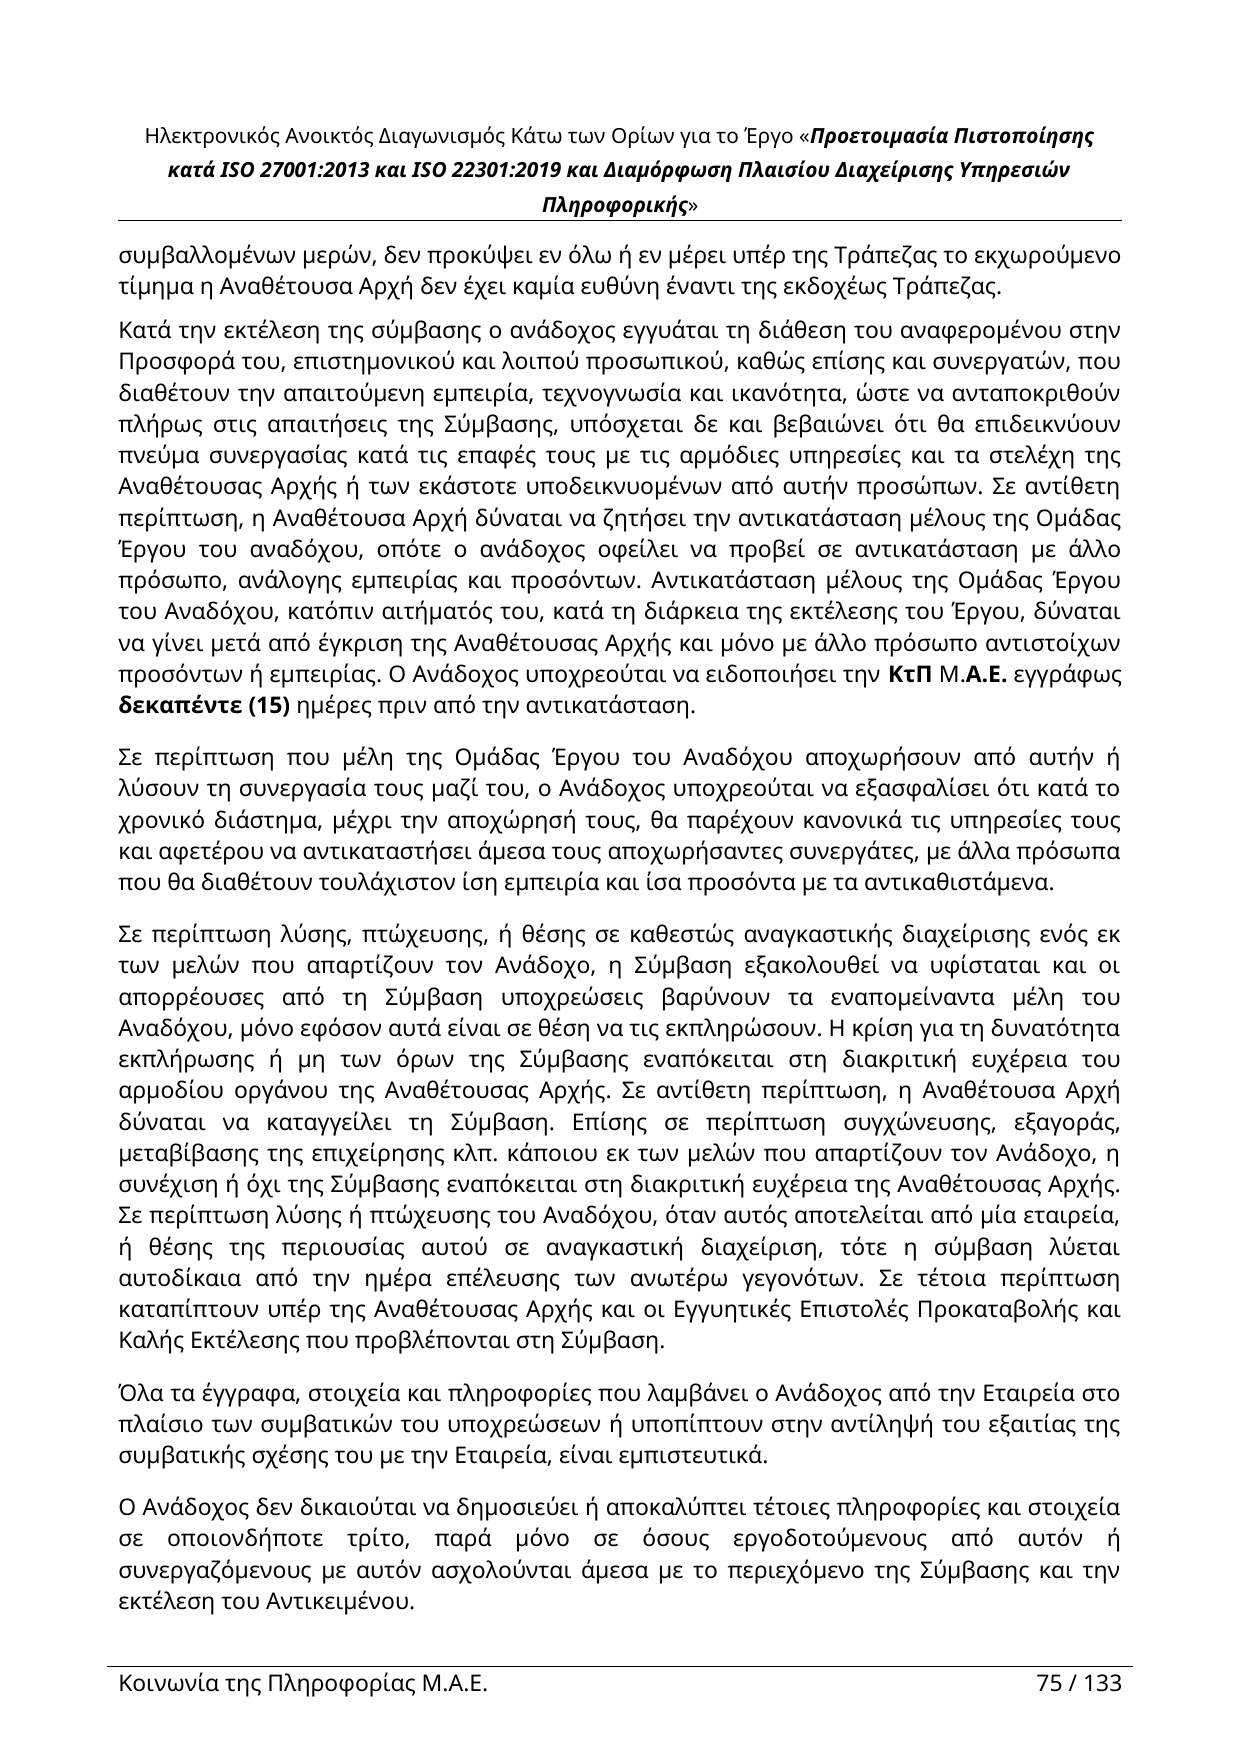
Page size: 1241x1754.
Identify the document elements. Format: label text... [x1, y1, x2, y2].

text Ο Ανάδοχος δεν δικαιούται να δημοσιεύει ή αποκαλύπτει τέτοιες πληροφορίες και στοιχεία σε οποιονδήποτε τρίτο, παρά μόνο σε όσους εργοδοτούμενους από αυτόν ή συνεργαζόμενους με αυτόν ασχολούνται άμεσα με το περιεχόμενο της Σύμβασης και την εκτέλεση του Αντικειμένου. [118, 1491, 1122, 1616]
text Σε περίπτωση που μέλη της Ομάδας Έργου του Αναδόχου αποχωρήσουν από αυτήν ή λύσουν τη συνεργασία τους μαζί του, ο Ανάδοχος υποχρεούται να εξασφαλίσει ότι κατά το χρονικό διάστημα, μέχρι την αποχώρησή τους, θα παρέχουν κανονικά τις υπηρεσίες τους και αφετέρου να αντικαταστήσει άμεσα τους αποχωρήσαντες συνεργάτες, με άλλα πρόσωπα που θα διαθέτουν τουλάχιστον ίση εμπειρία και ίσα προσόντα με τα αντικαθιστάμενα. [118, 741, 1122, 897]
text Κατά την εκτέλεση της σύμβασης ο ανάδοχος εγγυάται τη διάθεση του αναφερομένου στην Προσφορά του, επιστημονικού και λοιπού προσωπικού, καθώς επίσης και συνεργατών, που διαθέτουν την απαιτούμενη εμπειρία, τεχνογνωσία και ικανότητα, ώστε να ανταποκριθούν πλήρως στις απαιτήσεις της Σύμβασης, υπόσχεται δε και βεβαιώνει ότι θα επιδεικνύουν πνεύμα συνεργασίας κατά τις επαφές τους με τις αρμόδιες υπηρεσίες και τα στελέχη της Αναθέτουσας Αρχής ή των εκάστοτε υποδεικνυομένων από αυτήν προσώπων. Σε αντίθετη περίπτωση, η Αναθέτουσα Αρχή δύναται να ζητήσει την αντικατάσταση μέλους της Ομάδας Έργου του αναδόχου, οπότε ο ανάδοχος οφείλει να προβεί σε αντικατάσταση με άλλο πρόσωπο, ανάλογης εμπειρίας και προσόντων. Αντικατάσταση μέλους της Ομάδας Έργου του Αναδόχου, κατόπιν αιτήματός του, κατά τη διάρκεια της εκτέλεσης του Έργου, δύναται να γίνει μετά από έγκριση της Αναθέτουσας Αρχής και μόνο με άλλο πρόσωπο αντιστοίχων προσόντων ή εμπειρίας. Ο Ανάδοχος υποχρεούται να ειδοποιήσει την ΚτΠ Μ.Α.Ε. εγγράφως δεκαπέντε (15) ημέρες πριν από την αντικατάσταση. [118, 314, 1122, 720]
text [118, 239, 1122, 301]
text Σε περίπτωση λύσης, πτώχευσης, ή θέσης σε καθεστώς αναγκαστικής διαχείρισης ενός εκ των μελών που απαρτίζουν τον Ανάδοχο, η Σύμβαση εξακολουθεί να υφίσταται και οι απορρέουσες από τη Σύμβαση υποχρεώσεις βαρύνουν τα εναπομείναντα μέλη του Αναδόχου, μόνο εφόσον αυτά είναι σε θέση να τις εκπληρώσουν. Η κρίση για τη δυνατότητα εκπλήρωσης ή μη των όρων της Σύμβασης εναπόκειται στη διακριτική ευχέρεια του αρμοδίου οργάνου της Αναθέτουσας Αρχής. Σε αντίθετη περίπτωση, η Αναθέτουσα Αρχή δύναται να καταγγείλει τη Σύμβαση. Επίσης σε περίπτωση συγχώνευσης, εξαγοράς, μεταβίβασης της επιχείρησης κλπ. κάποιου εκ των μελών που απαρτίζουν τον Ανάδοχο, η συνέχιση ή όχι της Σύμβασης εναπόκειται στη διακριτική ευχέρεια της Αναθέτουσας Αρχής. Σε περίπτωση λύσης ή πτώχευσης του Αναδόχου, όταν αυτός αποτελείται από μία εταιρεία, ή θέσης της περιουσίας αυτού σε αναγκαστική διαχείριση, τότε η σύμβαση λύεται αυτοδίκαια από την ημέρα επέλευσης των ανωτέρω γεγονότων. Σε τέτοια περίπτωση καταπίπτουν υπέρ της Αναθέτουσας Αρχής και οι Εγγυητικές Επιστολές Προκαταβολής και Καλής Εκτέλεσης που προβλέπονται στη Σύμβαση. [118, 918, 1122, 1356]
text Όλα τα έγγραφα, στοιχεία και πληροφορίες που λαμβάνει ο Ανάδοχος από την Εταιρεία στο πλαίσιο των συμβατικών του υποχρεώσεων ή υποπίπτουν στην αντίληψή του εξαιτίας της συμβατικής σχέσης του με την Εταιρεία, είναι εμπιστευτικά. [118, 1376, 1122, 1470]
